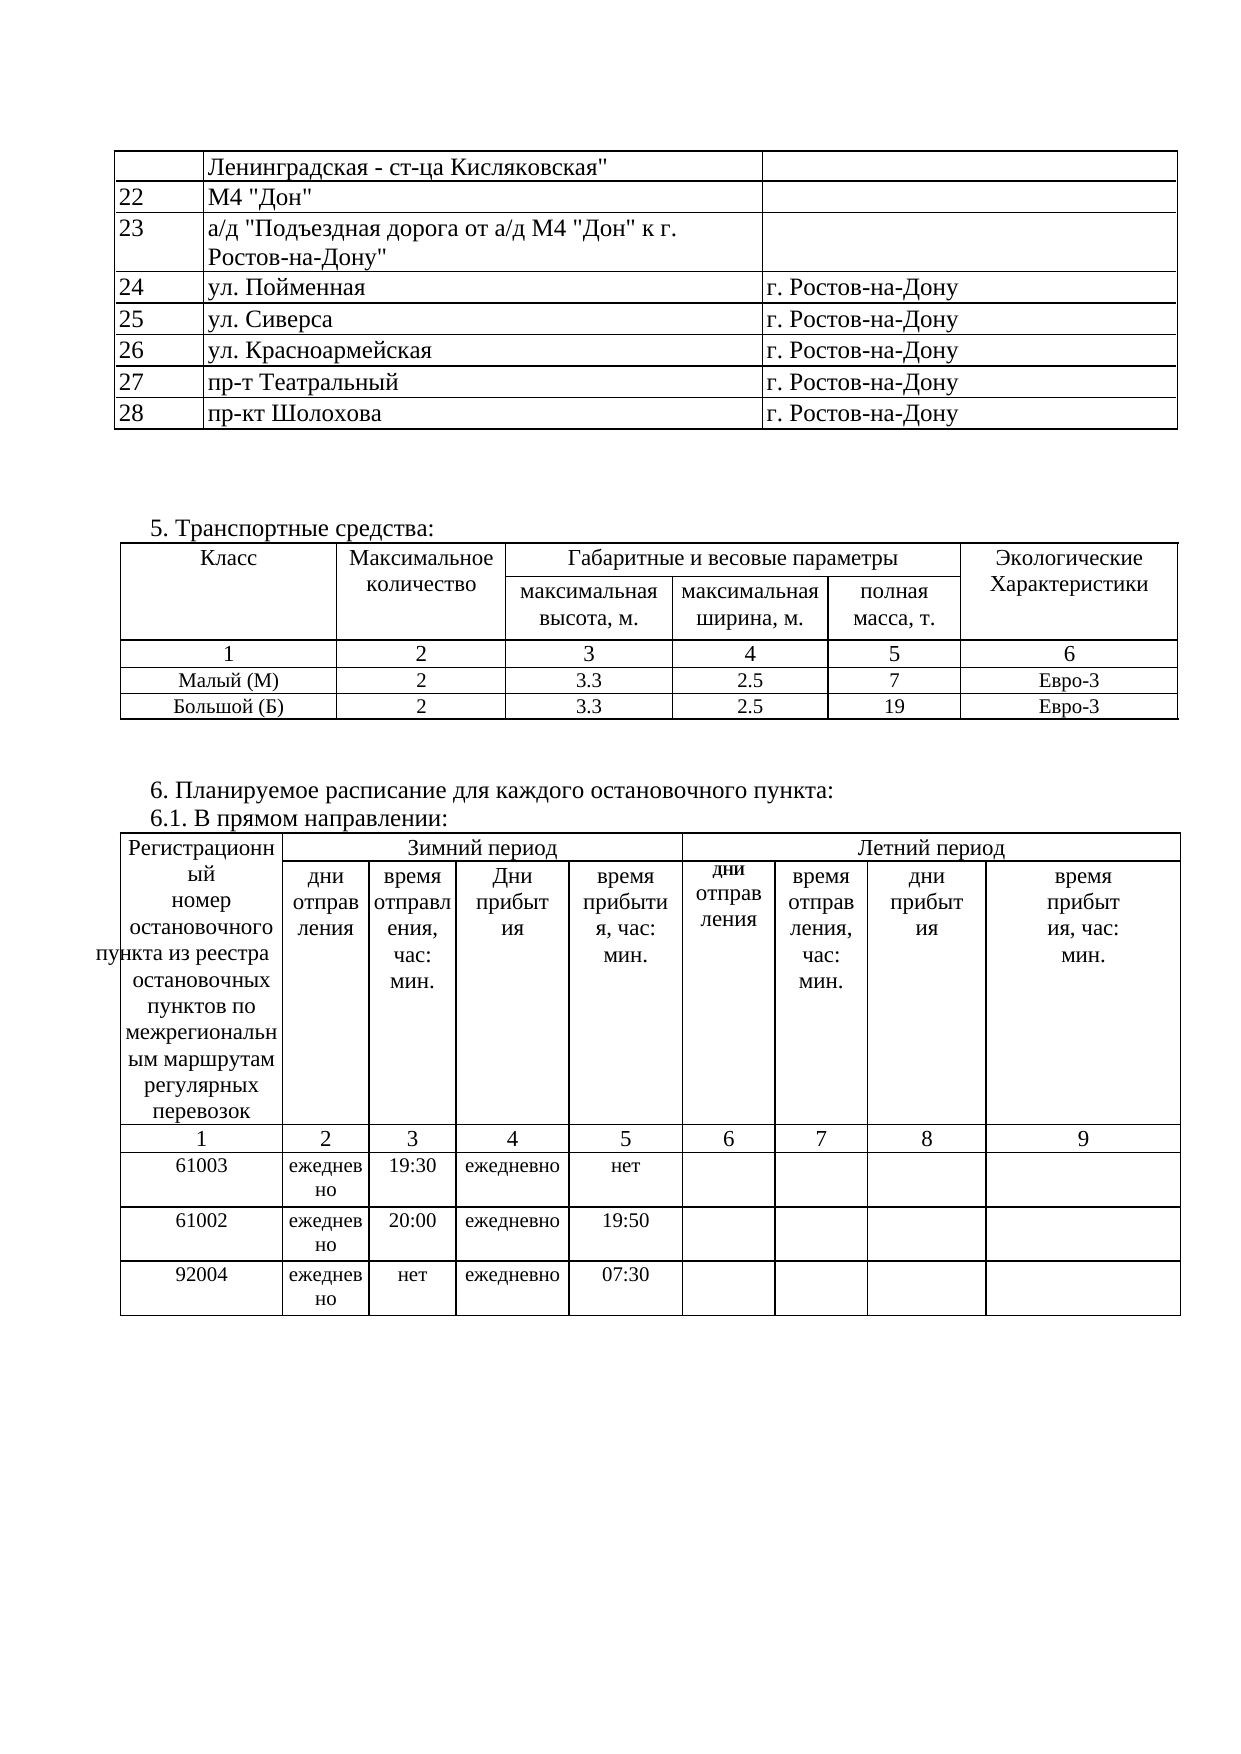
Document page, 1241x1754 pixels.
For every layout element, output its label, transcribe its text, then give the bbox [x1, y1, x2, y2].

table_cell [683, 1208, 774, 1260]
table_cell 2.5 [673, 668, 827, 692]
table_cell 6 [683, 1125, 774, 1152]
table_cell 7 [776, 1125, 867, 1152]
table_cell 28 [115, 398, 203, 428]
table_cell 61002 [121, 1208, 282, 1260]
text 5. Транспортные средства: [150, 513, 1090, 542]
table_cell [683, 1153, 774, 1206]
table_cell 1 [121, 641, 336, 667]
table_cell время отправ ления, час: мин. [776, 862, 867, 1124]
table_cell 2 [283, 1125, 368, 1152]
table_cell ул. Красноармейская [204, 335, 762, 365]
table_cell г. Ростов-на-Дону [763, 365, 1177, 397]
table_cell [763, 180, 1177, 212]
table_cell 25 [115, 303, 203, 334]
table_cell 5 [829, 641, 960, 667]
table_cell максимальная ширина, м. [673, 577, 827, 639]
table_cell ежедневно [283, 1208, 368, 1260]
table_cell г. Ростов-на-Дону [763, 271, 1177, 302]
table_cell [204, 152, 762, 180]
table_cell нет [370, 1262, 455, 1315]
table_cell [868, 1208, 985, 1260]
table_cell 92004 [121, 1262, 282, 1315]
table_cell ежедневно [457, 1208, 568, 1260]
table_cell 3 [370, 1125, 455, 1152]
table_cell 2 [337, 694, 505, 718]
table_header Габаритные и весовые параметры [506, 544, 960, 576]
table_cell 24 [115, 272, 203, 302]
table_header Максимальное количество [337, 544, 505, 639]
table_cell 5 [570, 1125, 682, 1152]
table_cell нет [570, 1153, 682, 1206]
table_header Зимний период [283, 834, 682, 860]
table_cell 19 [829, 694, 960, 718]
table_cell 1 [121, 1125, 282, 1152]
table_cell [776, 1153, 867, 1206]
table_cell ежедневно [283, 1262, 368, 1315]
table_cell [987, 1153, 1180, 1206]
table_cell 3.3 [506, 668, 672, 692]
table_cell [868, 1262, 985, 1315]
table_cell 22 [115, 181, 203, 212]
table_cell 20:00 [370, 1208, 455, 1260]
table_cell 23 [115, 213, 203, 271]
table_cell 3.3 [506, 694, 672, 718]
table_header Летний период [683, 834, 1180, 860]
table_cell а/д "Подъездная дорога от а/д М4 "Дон" к г. Ростов-на-Дону" [204, 213, 762, 271]
text 6. Планируемое расписание для каждого остановочного пункта: [150, 775, 1090, 803]
table_cell [987, 1262, 1180, 1315]
table_cell 2.5 [673, 694, 827, 718]
table_cell 19:30 [370, 1153, 455, 1206]
table_header Регистрационный номер остановочного пункта из реестра остановочных пунктов по межрегиональным маршрутам регулярных перевозок [121, 834, 282, 1124]
table_cell Дни прибыт ия [457, 862, 568, 1124]
table_cell Малый (М) [121, 668, 336, 692]
table_cell ДНИ отправ ления [683, 862, 774, 1124]
table_cell ул. Сиверса [204, 304, 762, 334]
table_cell 26 [115, 335, 203, 365]
table_cell 6 [961, 641, 1177, 667]
table_cell пр-кт Шолохова [204, 398, 762, 428]
table_cell ул. Пойменная [204, 272, 762, 302]
table_cell Евро-3 [961, 668, 1177, 692]
table_cell г. Ростов-на-Дону [763, 334, 1177, 365]
table_cell [683, 1262, 774, 1315]
table_cell полная масса, т. [829, 577, 960, 639]
table_cell 4 [673, 641, 827, 667]
table_cell дни прибыт ия [868, 862, 985, 1124]
table_cell 61003 [121, 1153, 282, 1206]
table_cell 3 [506, 641, 672, 667]
table_header Класс [121, 544, 336, 639]
table_cell 21 [115, 152, 203, 180]
table_header Экологические Характеристики [961, 544, 1177, 639]
table_cell 27 [115, 366, 203, 397]
table_cell ежедневно [283, 1153, 368, 1206]
table_cell время прибыт ия, час: мин. [987, 862, 1180, 1124]
table_cell г. Ростов-на-Дону [763, 397, 1177, 428]
table_cell [868, 1153, 985, 1206]
table_cell 2 [337, 668, 505, 692]
table_cell пр-т Театральный [204, 367, 762, 397]
table_cell 19:50 [570, 1208, 682, 1260]
table_cell 07:30 [570, 1262, 682, 1315]
table_cell 2 [337, 641, 505, 667]
table_cell М4 "Дон" [204, 182, 762, 212]
table_cell 7 [829, 668, 960, 692]
text 6.1. В прямом направлении: [150, 803, 1090, 832]
table_cell ежедневно [457, 1262, 568, 1315]
table_cell [763, 212, 1177, 271]
table_cell ежедневно [457, 1153, 568, 1206]
table_cell время отправл ения, час: мин. [370, 862, 455, 1124]
table_cell 8 [868, 1125, 985, 1152]
table_cell дни отправ ления [283, 862, 368, 1124]
table_cell Евро-3 [961, 694, 1177, 718]
table_cell максимальная высота, м. [506, 577, 672, 639]
table_cell 4 [457, 1125, 568, 1152]
table_cell [776, 1208, 867, 1260]
table_cell 9 [987, 1125, 1180, 1152]
table_cell [776, 1262, 867, 1315]
table_cell г. Ростов-на-Дону [763, 302, 1177, 334]
table_cell [987, 1208, 1180, 1260]
table_cell Большой (Б) [121, 694, 336, 718]
table_cell время прибыти я, час: мин. [570, 862, 682, 1124]
table_cell [763, 152, 1177, 180]
